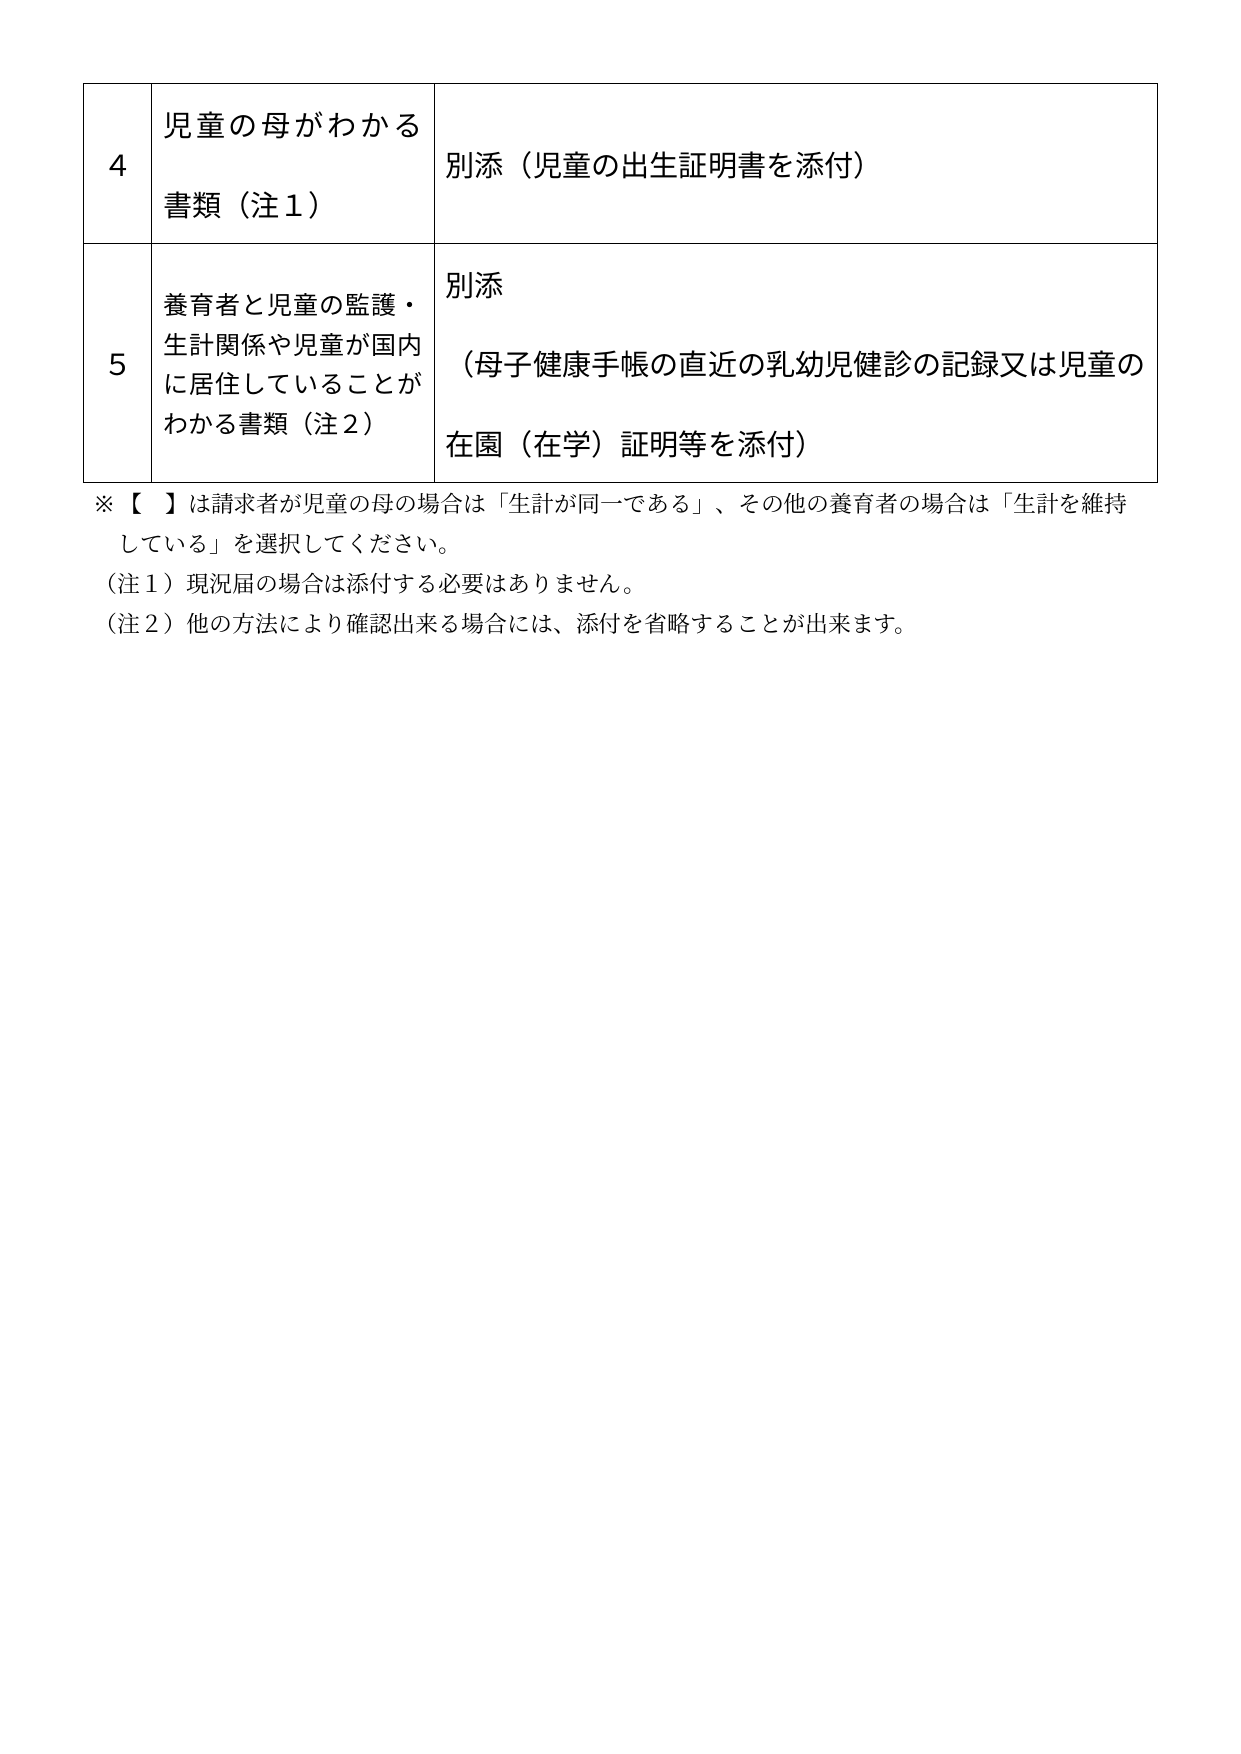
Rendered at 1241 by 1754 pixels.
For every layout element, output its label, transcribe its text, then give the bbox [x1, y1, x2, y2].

table_cell 養育者と児童の監護・生計関係や児童が国内に居住していることがわかる書類（注２） [152, 244, 434, 482]
table_cell 児童の母がわかる書類（注１） [152, 84, 434, 243]
text （注１）現況届の場合は添付する必要はありません。 [94, 563, 1146, 602]
text ※ 【 】は請求者が児童の母の場合は「生計が同一である」、その他の養育者の場合は「生計を維持している」を選択してください。 [94, 483, 1146, 563]
table_cell 別添（児童の出生証明書を添付） [435, 84, 1157, 243]
text （注２）他の方法により確認出来る場合には、添付を省略することが出来ます。 [94, 602, 1146, 642]
table_cell 別添 （母子健康手帳の直近の乳幼児健診の記録又は児童の在園（在学）証明等を添付） [435, 244, 1157, 482]
table_cell ４ [84, 84, 151, 243]
table_cell ５ [84, 244, 151, 482]
